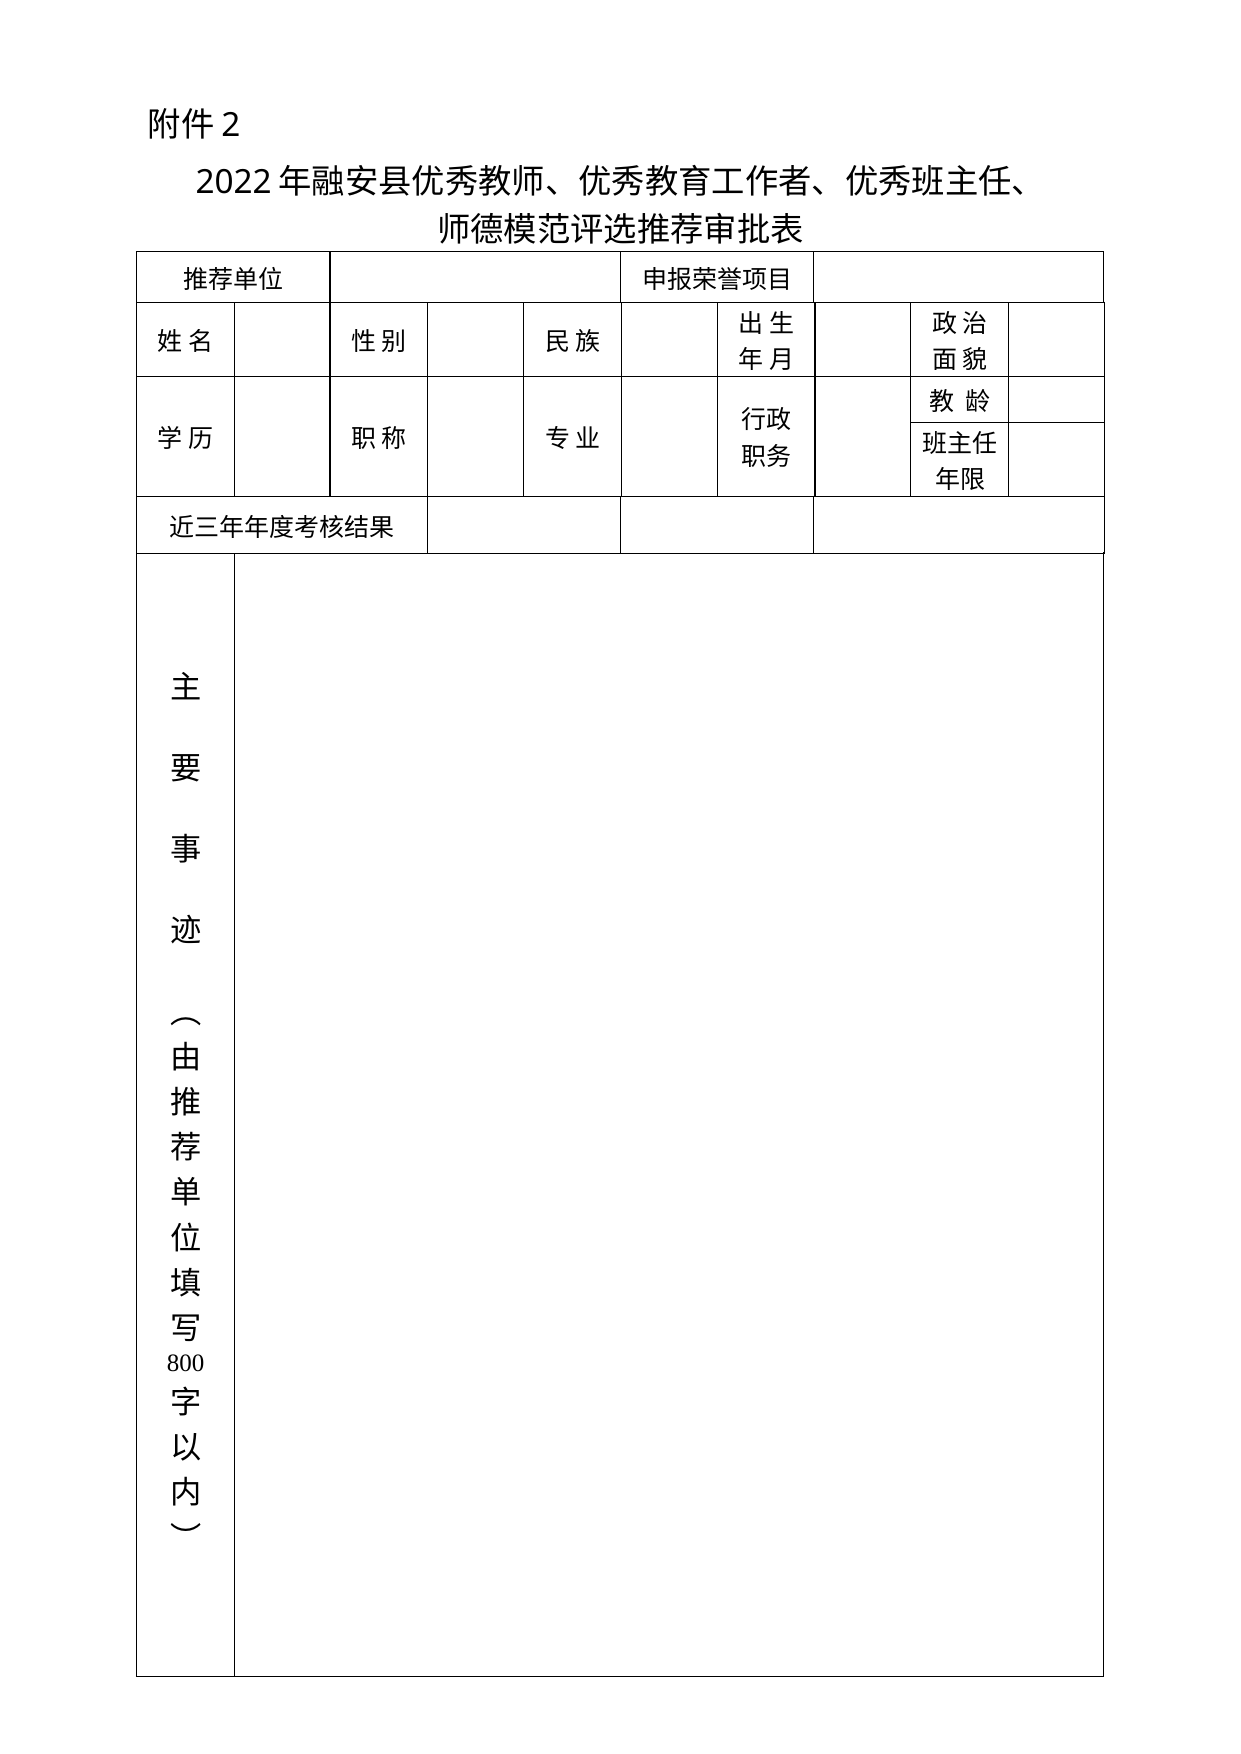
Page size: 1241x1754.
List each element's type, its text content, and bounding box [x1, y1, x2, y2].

table_header 推荐单位 [137, 252, 329, 302]
table_cell [1009, 377, 1104, 422]
table_cell 教 龄 [911, 377, 1008, 422]
table_cell [235, 303, 329, 376]
table_cell 民 族 [524, 303, 621, 376]
table_cell 出 生 年 月 [718, 303, 814, 376]
table_cell [814, 497, 1104, 553]
table_cell [622, 303, 717, 376]
table_cell 学 历 [137, 377, 234, 496]
text 附件2 [148, 89, 1092, 154]
table_cell 职 称 [331, 377, 427, 496]
table_cell 政 治 面 貌 [911, 303, 1008, 376]
table_cell 班主任年限 [911, 423, 1008, 496]
table_cell [816, 377, 910, 496]
table_header 申报荣誉项目 [621, 252, 813, 302]
table_cell [235, 554, 1103, 1676]
table_header [331, 252, 620, 302]
table_cell [428, 377, 523, 496]
table_cell [235, 377, 329, 496]
table_cell [428, 497, 620, 553]
text 师德模范评选推荐审批表 [148, 203, 1092, 251]
table_header [814, 252, 1103, 302]
table_cell [1009, 423, 1104, 496]
table_cell [621, 497, 813, 553]
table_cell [137, 554, 234, 1676]
text 2022年融安县优秀教师、优秀教育工作者、优秀班主任、 [148, 154, 1092, 203]
table_cell 姓 名 [137, 303, 234, 376]
table_cell [622, 377, 717, 496]
table_cell [1009, 303, 1104, 376]
table_cell [428, 303, 523, 376]
table_cell [816, 303, 910, 376]
table_cell 性 别 [331, 303, 427, 376]
table_cell 专 业 [524, 377, 621, 496]
table_cell 行政 职务 [718, 377, 814, 496]
table_cell 近三年年度考核结果 [137, 497, 427, 553]
